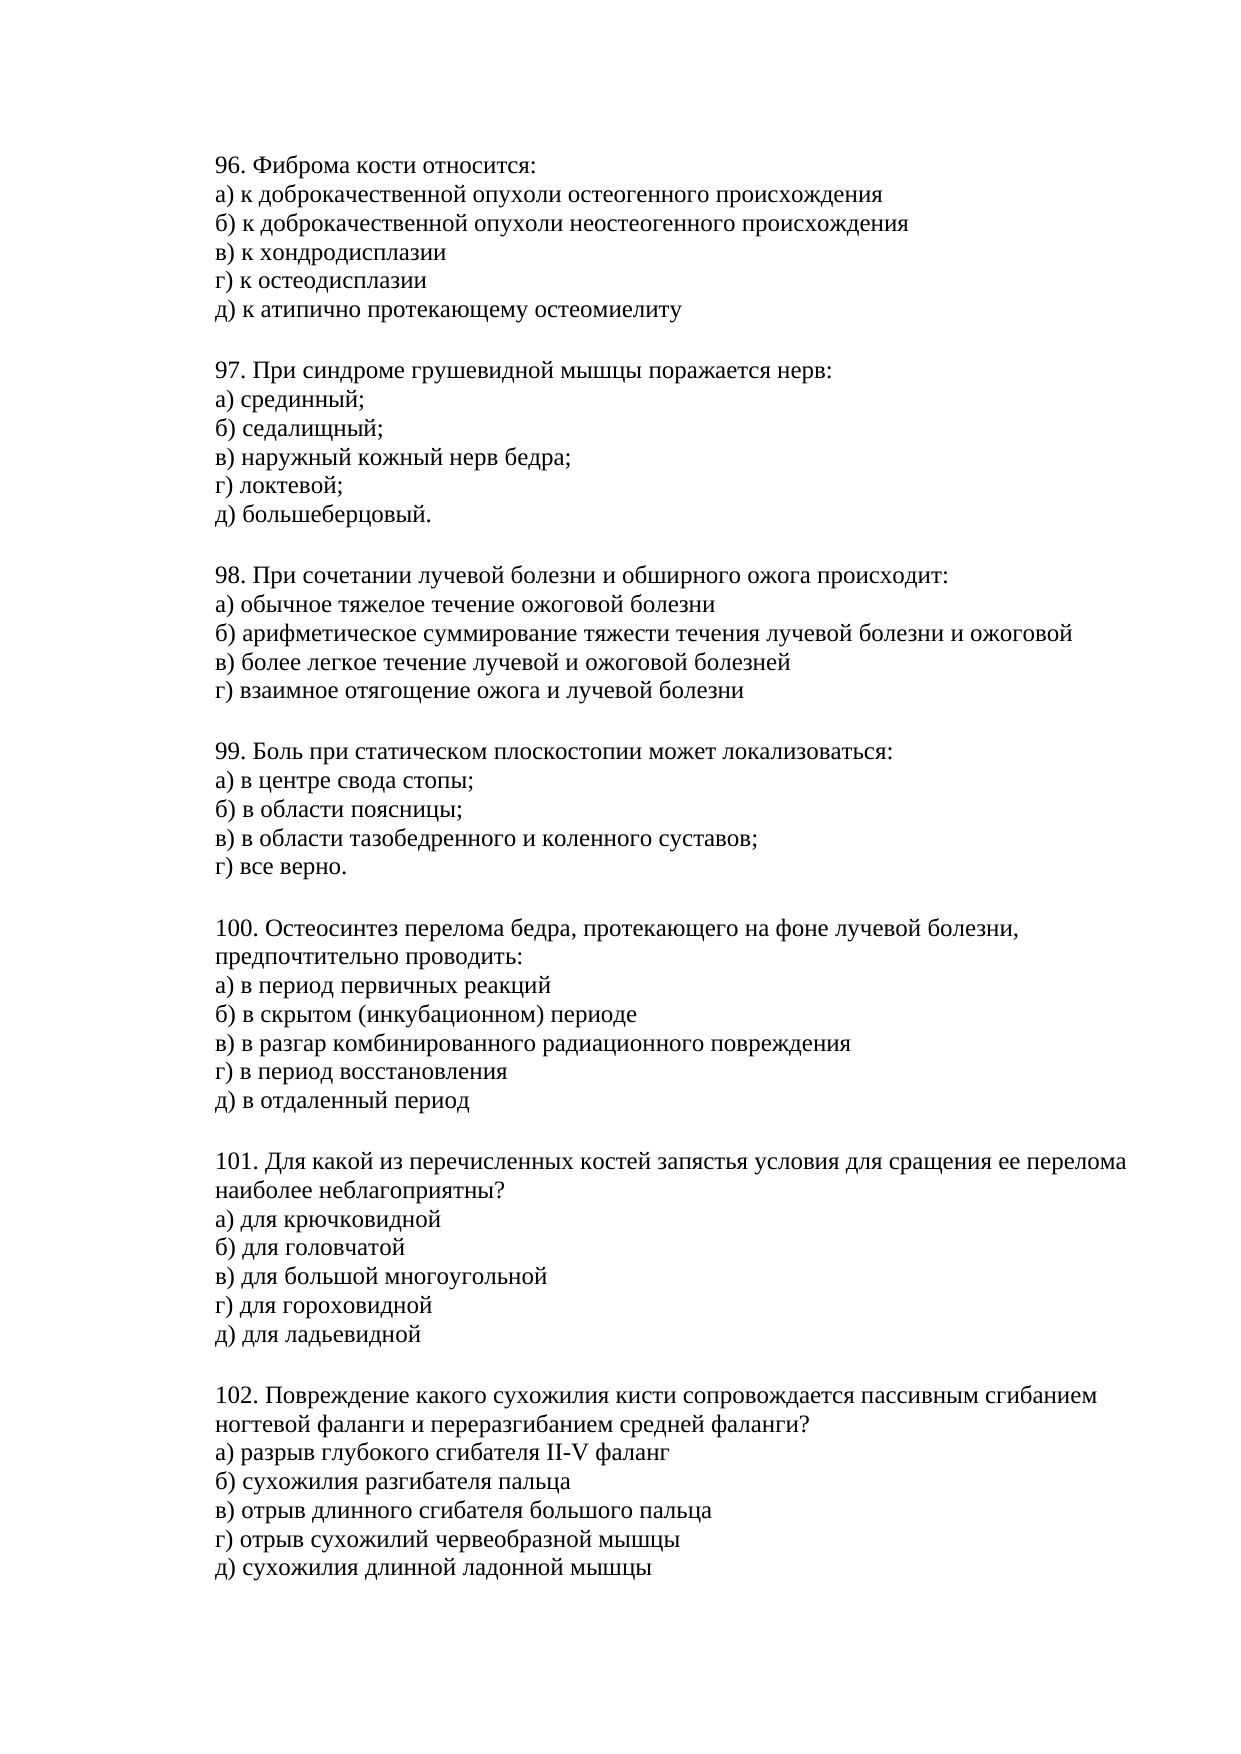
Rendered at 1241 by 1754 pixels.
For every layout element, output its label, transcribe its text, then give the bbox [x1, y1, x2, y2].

text г) к остеодисплазии [215, 266, 1152, 294]
text а) в период первичных реакций [215, 970, 1152, 999]
text 99. Боль при статическом плоскостопии может локализоваться: [215, 736, 1152, 765]
text д) большеберцовый. [215, 499, 1152, 528]
text а) для крючковидной [215, 1204, 1152, 1232]
text г) взаимное отягощение ожога и лучевой болезни [215, 675, 1152, 704]
text 97. При синдроме грушевидной мышцы поражается нерв: [215, 355, 1152, 384]
text а) срединный; [215, 384, 1152, 413]
text г) все верно. [215, 851, 1152, 880]
text д) для ладьевидной [215, 1319, 1152, 1347]
text б) сухожилия разгибателя пальца [215, 1466, 1152, 1495]
text г) в период восстановления [215, 1056, 1152, 1085]
text б) в скрытом (инкубационном) периоде [215, 999, 1152, 1028]
text 98. При сочетании лучевой болезни и обширного ожога происходит: [215, 560, 1152, 589]
text б) в области поясницы; [215, 794, 1152, 823]
text д) сухожилия длинной ладонной мышцы [215, 1552, 1152, 1581]
text д) к атипично протекающему остеомиелиту [215, 294, 1152, 323]
text а) разрыв глубокого сгибателя II-V фаланг [215, 1437, 1152, 1466]
text в) в области тазобедренного и коленного суставов; [215, 823, 1152, 851]
text г) локтевой; [215, 470, 1152, 499]
text а) в центре свода стопы; [215, 765, 1152, 794]
text в) к хондродисплазии [215, 237, 1152, 266]
text в) для большой многоугольной [215, 1261, 1152, 1290]
text б) для головчатой [215, 1232, 1152, 1261]
text б) к доброкачественной опухоли неостеогенного происхождения [215, 208, 1152, 237]
text д) в отдаленный период [215, 1085, 1152, 1114]
text б) седалищный; [215, 413, 1152, 442]
text а) к доброкачественной опухоли остеогенного происхождения [215, 179, 1152, 208]
text 102. Повреждение какого сухожилия кисти сопровождается пассивным сгибанием ногтевой фаланги и переразгибанием средней фаланги? [215, 1380, 1152, 1437]
text 100. Остеосинтез перелома бедра, протекающего на фоне лучевой болезни, предпочтительно проводить: [215, 913, 1152, 970]
text 96. Фиброма кости относится: [215, 151, 1152, 179]
text в) отрыв длинного сгибателя большого пальца [215, 1495, 1152, 1524]
text а) обычное тяжелое течение ожоговой болезни [215, 589, 1152, 618]
text в) в разгар комбинированного радиационного повреждения [215, 1028, 1152, 1056]
text в) наружный кожный нерв бедра; [215, 442, 1152, 470]
text в) более легкое течение лучевой и ожоговой болезней [215, 647, 1152, 675]
text б) арифметическое суммирование тяжести течения лучевой болезни и ожоговой [215, 618, 1152, 647]
text г) отрыв сухожилий червеобразной мышцы [215, 1524, 1152, 1552]
text г) для гороховидной [215, 1290, 1152, 1319]
text 101. Для какой из перечисленных костей запястья условия для сращения ее перелома наиболее неблагоприятны? [215, 1146, 1152, 1204]
